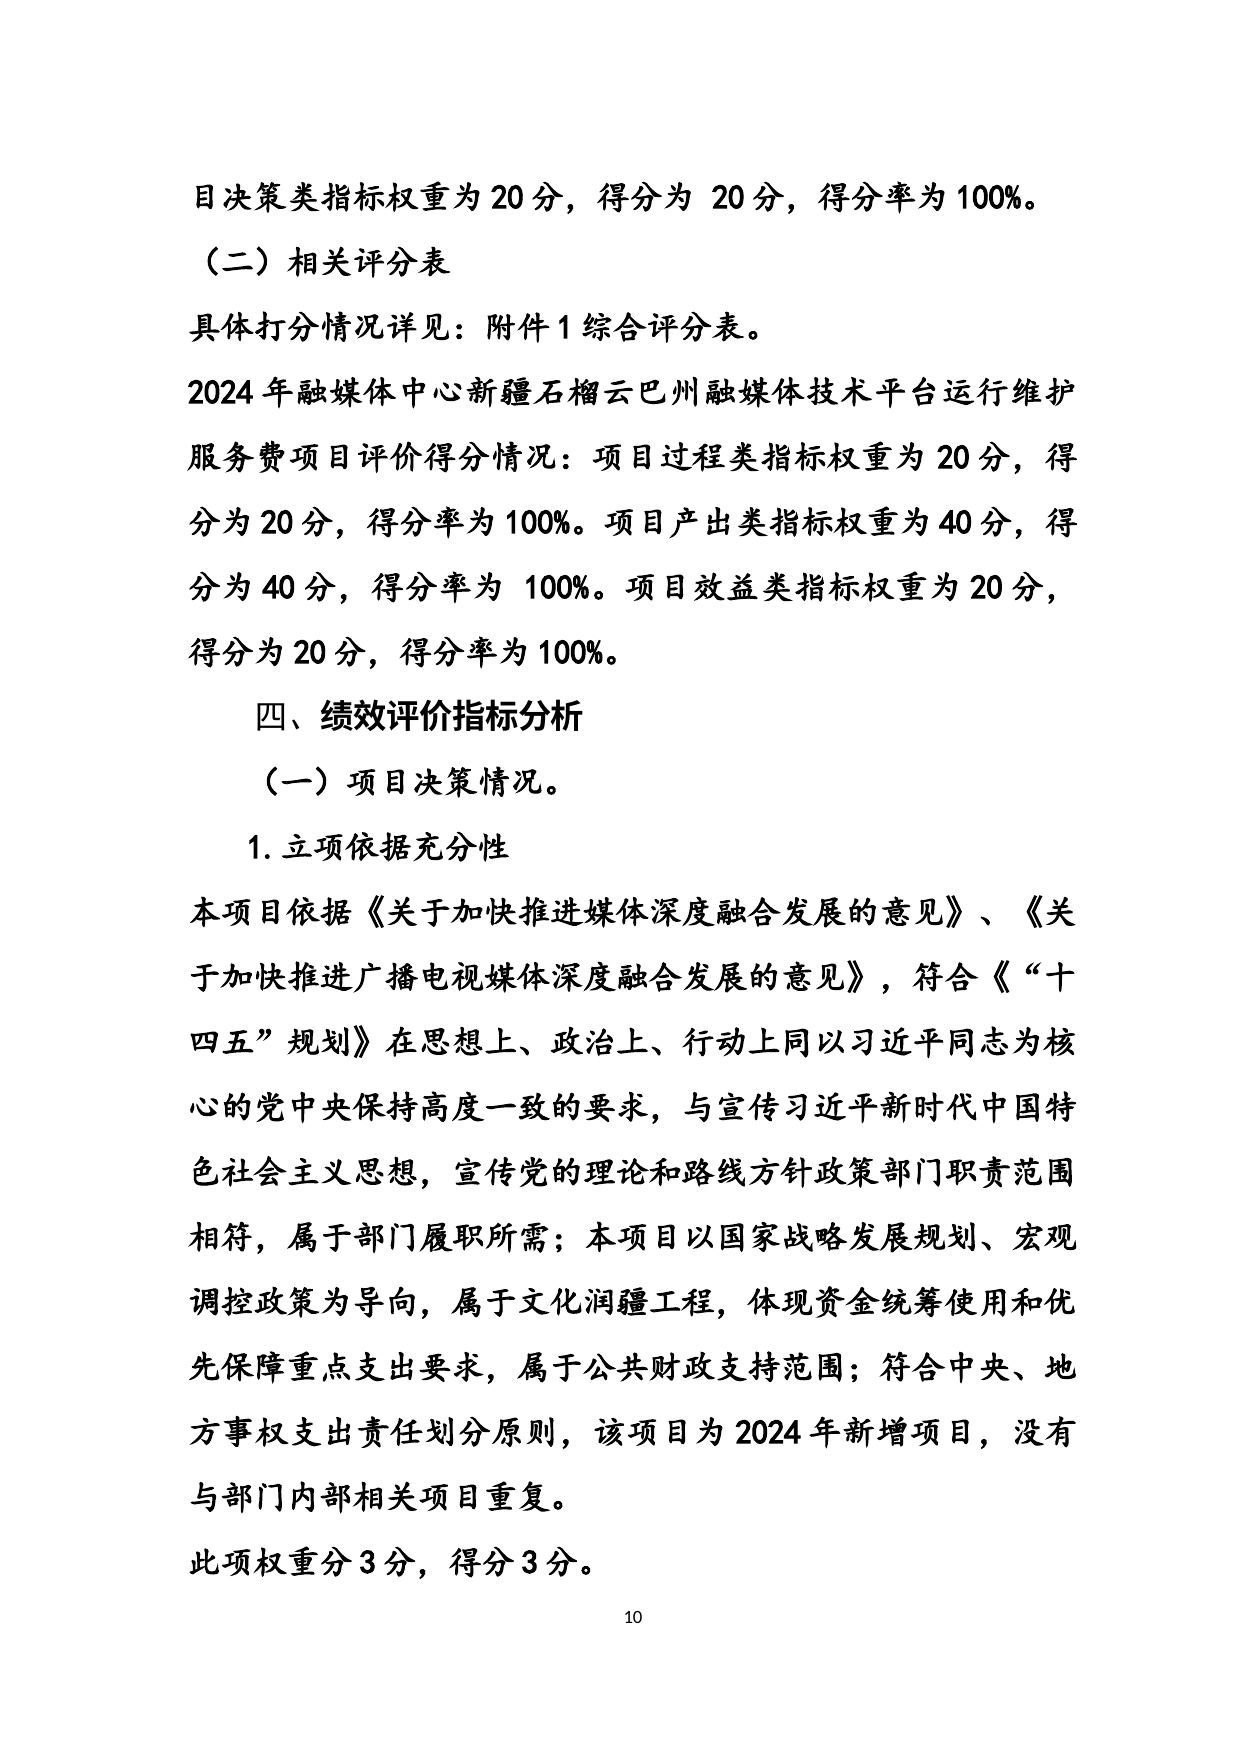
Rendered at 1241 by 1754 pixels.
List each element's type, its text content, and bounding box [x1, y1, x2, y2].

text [187, 812, 1078, 1592]
text 四、绩效评价指标分析 [187, 682, 1078, 747]
text （一）项目决策情况。 [187, 747, 1078, 812]
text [187, 162, 1078, 682]
